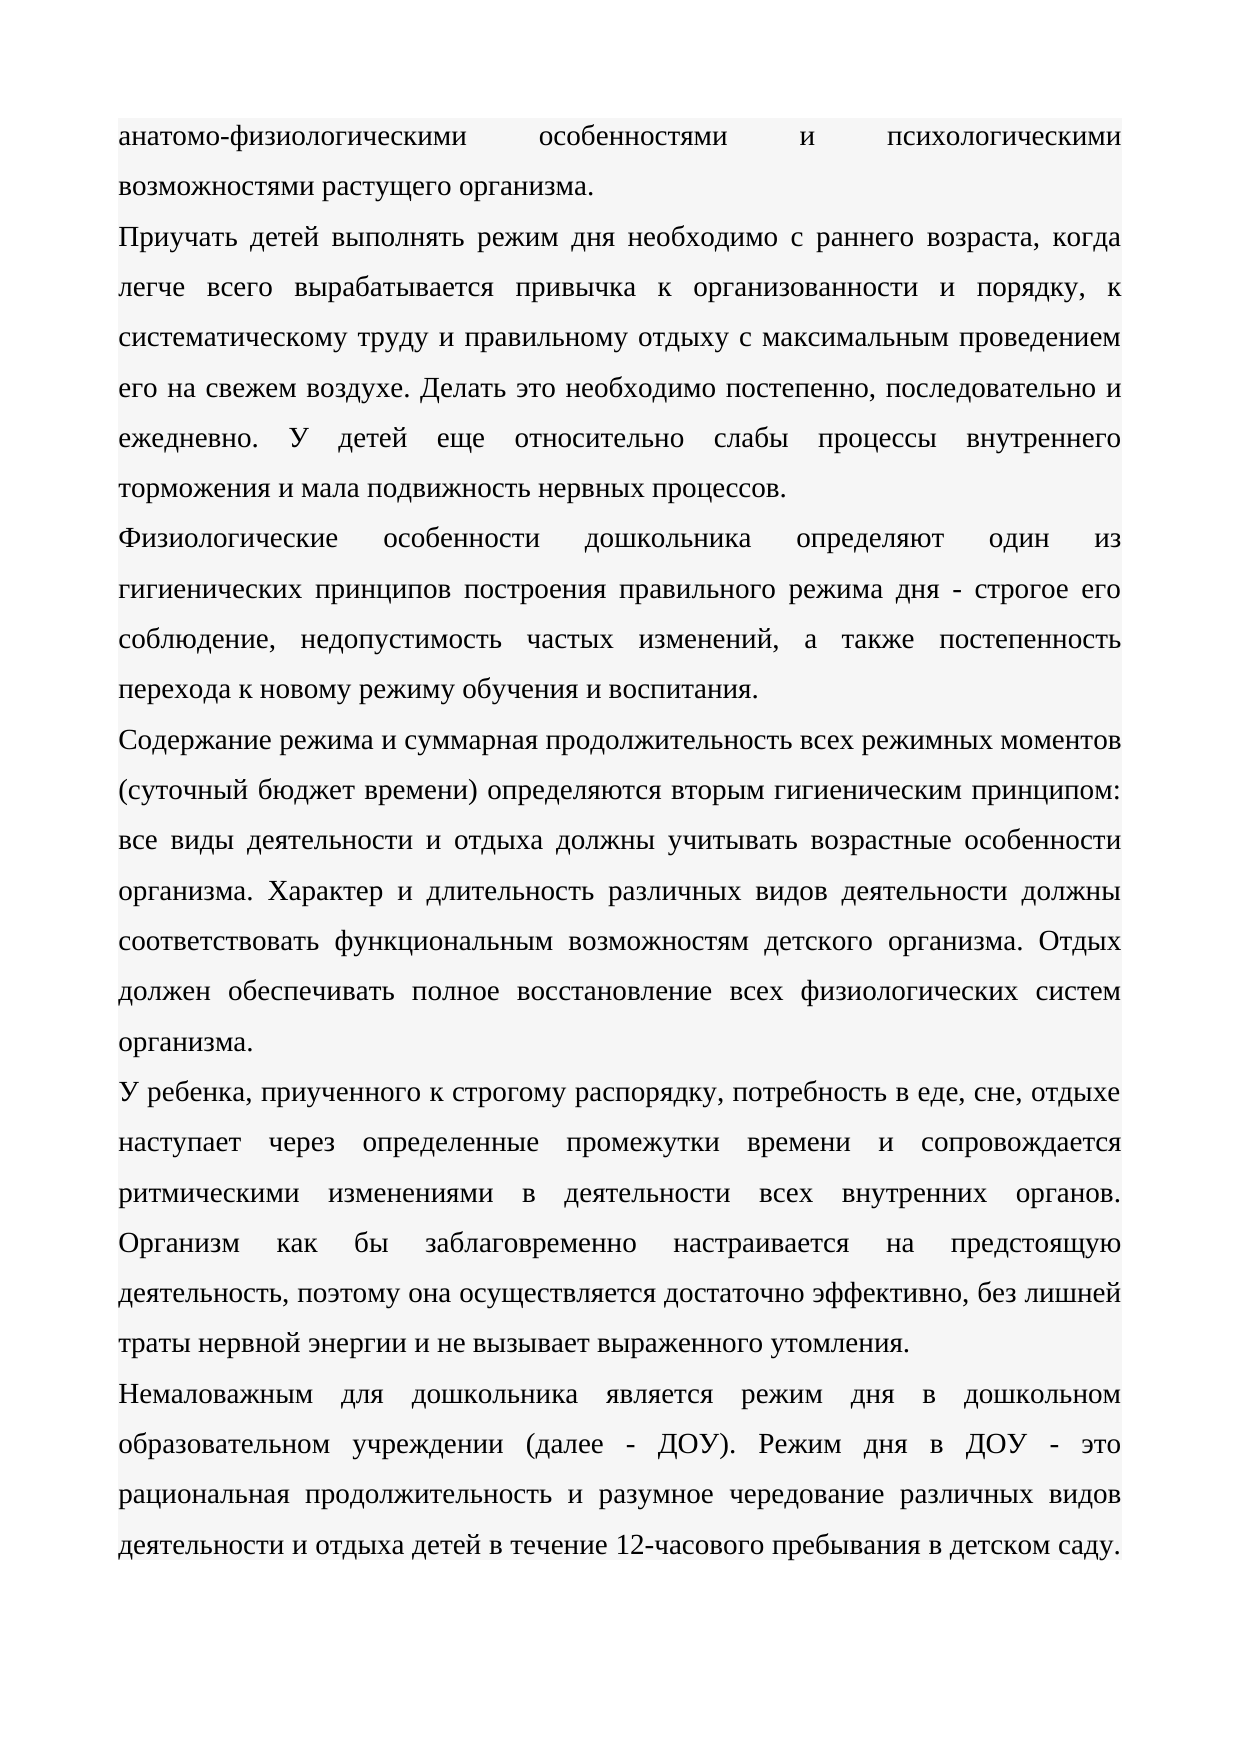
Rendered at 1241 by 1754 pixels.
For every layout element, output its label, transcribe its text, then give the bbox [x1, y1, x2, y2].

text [118, 1376, 1122, 1560]
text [118, 118, 1122, 202]
text У ребенка, приученного к строгому распорядку, потребность в еде, сне, отдыхе наступает через определенные промежутки времени и сопровождается ритмическими изменениями в деятельности всех внутренних органов. Организм как бы заблаговременно настраивается на предстоящую деятельность, поэтому она осуществляется достаточно эффективно, без лишней траты нервной энергии и не вызывает выраженного утомления. [118, 1074, 1122, 1359]
text Физиологические особенности дошкольника определяют один из гигиенических принципов построения правильного режима дня - строгое его соблюдение, недопустимость частых изменений, а также постепенность перехода к новому режиму обучения и воспитания. [118, 521, 1122, 705]
text Содержание режима и суммарная продолжительность всех режимных моментов (суточный бюджет времени) определяются вторым гигиеническим принципом: все виды деятельности и отдыха должны учитывать возрастные особенности организма. Характер и длительность различных видов деятельности должны соответствовать функциональным возможностям детского организма. Отдых должен обеспечивать полное восстановление всех физиологических систем организма. [118, 722, 1122, 1057]
text Приучать детей выполнять режим дня необходимо с раннего возраста, когда легче всего вырабатывается привычка к организованности и порядку, к систематическому труду и правильному отдыху с максимальным проведением его на свежем воздухе. Делать это необходимо постепенно, последовательно и ежедневно. У детей еще относительно слабы процессы внутреннего торможения и мала подвижность нервных процессов. [118, 219, 1122, 504]
